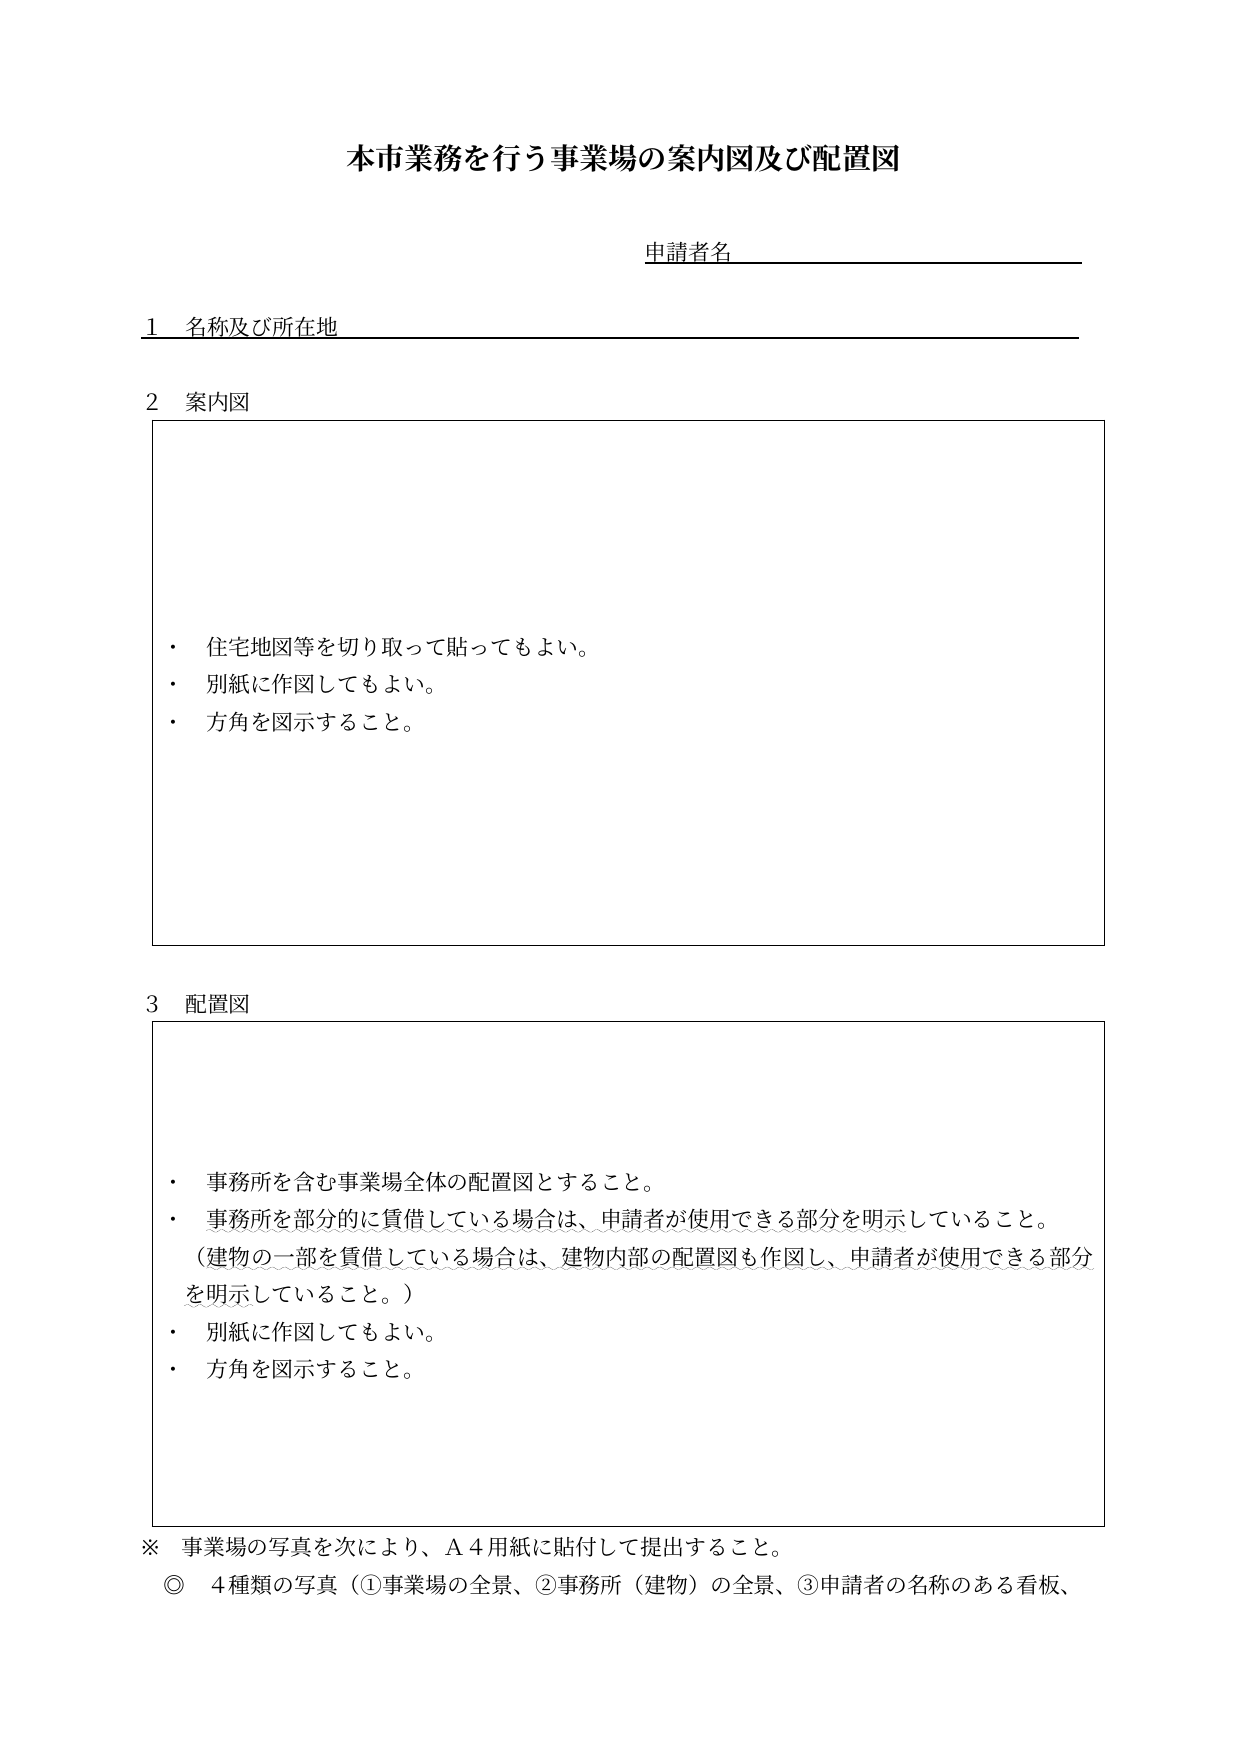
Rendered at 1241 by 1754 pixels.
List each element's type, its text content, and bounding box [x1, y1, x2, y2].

table_header ・ 事務所を含む事業場全体の配置図とすること。 ・ 事務所を部分的に賃借している場合は、申請者が使用できる部分を明示していること。 （建物の一部を賃借している場合は、建物内部の配置図も作図し、申請者が使用できる部分を明示していること。） ・ 別紙に作図してもよい。 ・ 方角を図示すること。 [153, 1022, 1104, 1526]
text ※ 事業場の写真を次により、Ａ４用紙に貼付して提出すること。 [141, 1527, 1105, 1565]
text 申請者名 [141, 232, 1105, 269]
text １ 名称及び所在地 [141, 307, 1105, 344]
text ３ 配置図 [141, 984, 1105, 1021]
table_header ・ 住宅地図等を切り取って貼ってもよい。 ・ 別紙に作図してもよい。 ・ 方角を図示すること。 [153, 421, 1104, 945]
text ◎ ４種類の写真（①事業場の全景、②事務所（建物）の全景、③申請者の名称のある看板、 [141, 1565, 1105, 1602]
text ２ 案内図 [141, 382, 1105, 419]
text 本市業務を行う事業場の案内図及び配置図 [141, 119, 1105, 194]
